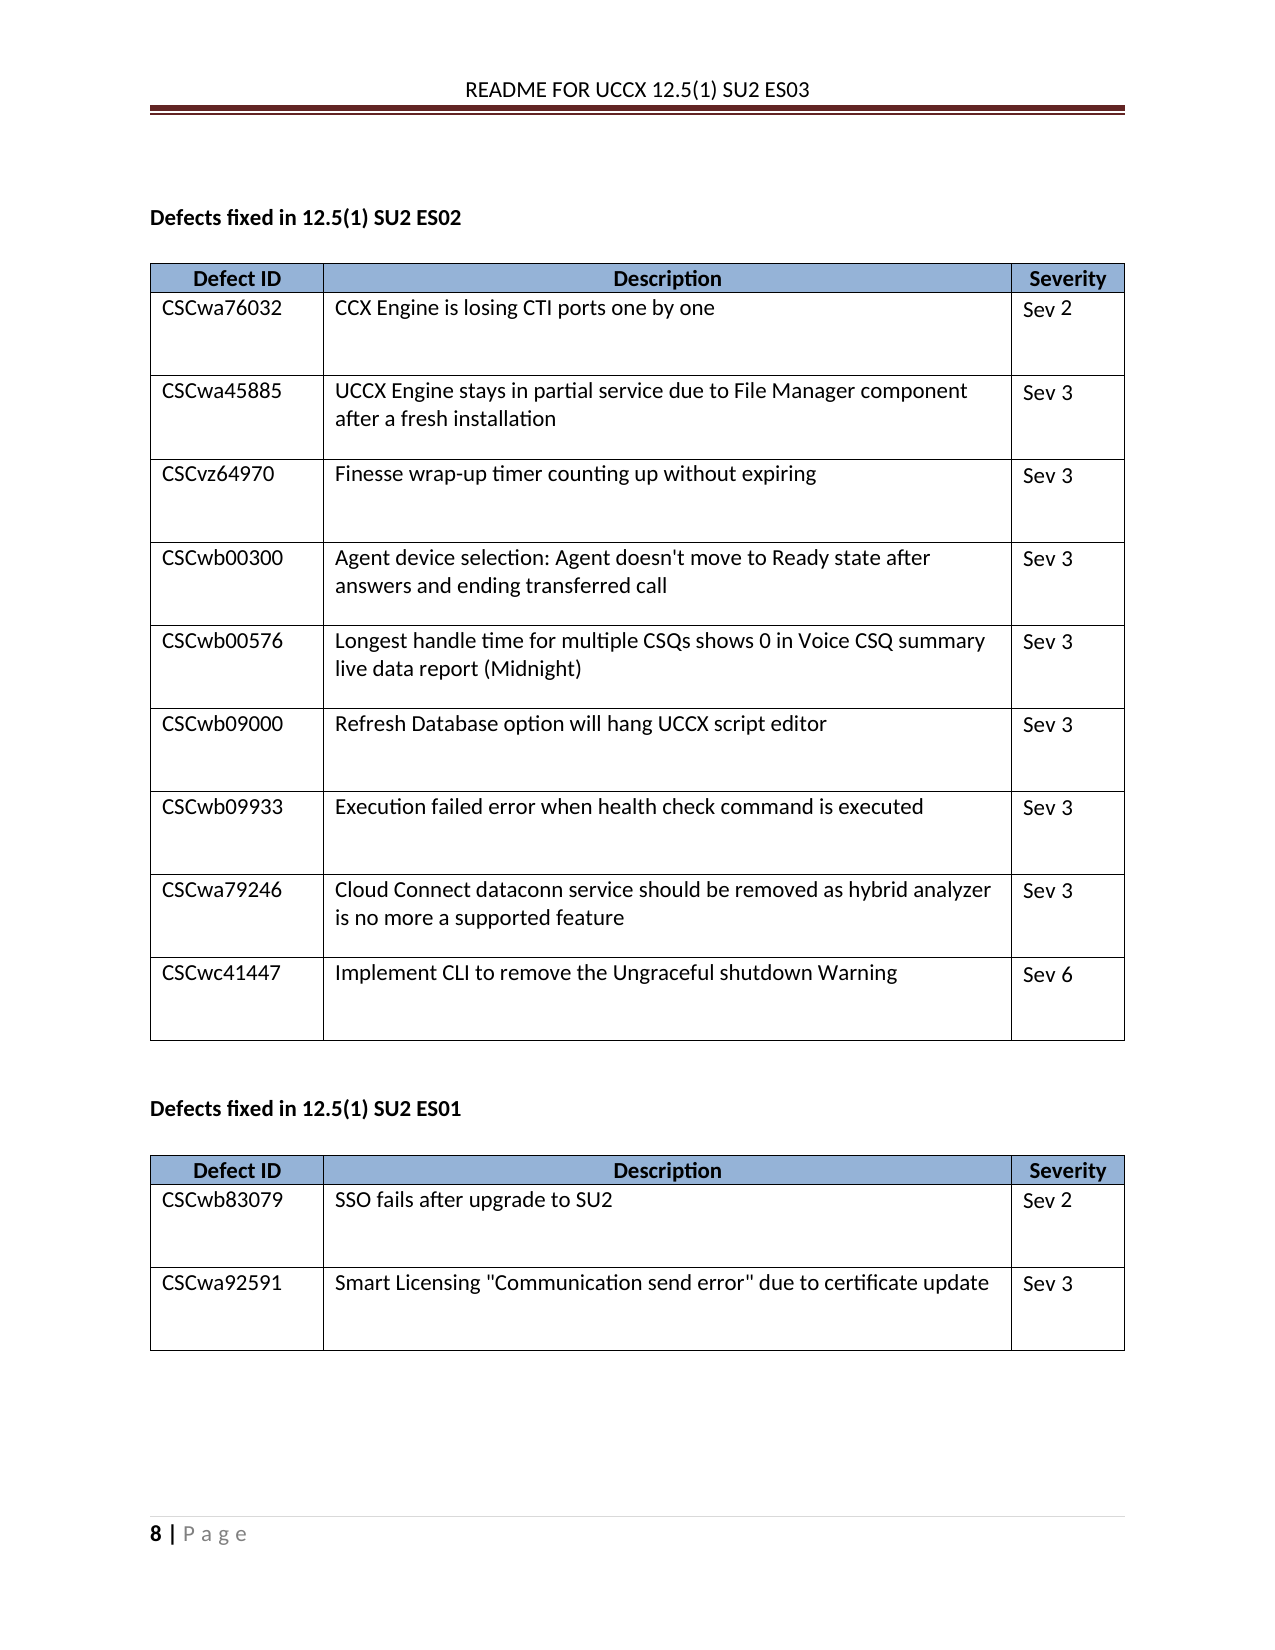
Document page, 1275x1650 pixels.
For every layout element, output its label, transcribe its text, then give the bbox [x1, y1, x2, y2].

table_cell Sev 3 [1012, 376, 1124, 458]
table_header Severity [1012, 1156, 1124, 1184]
table_header Severity [1012, 264, 1124, 292]
subtitle Defects fixed in 12.5(1) SU2 ES02 [150, 203, 1125, 231]
table_cell Sev 3 [1012, 543, 1124, 625]
table_header Defect ID [151, 1156, 323, 1184]
table_cell Sev 3 [1012, 792, 1124, 874]
table_cell Sev 6 [1012, 958, 1124, 1040]
table_cell Finesse wrap-up timer counting up without expiring [324, 460, 1011, 542]
table_cell CSCwa76032 [151, 293, 323, 375]
table_cell Execution failed error when health check command is executed [324, 792, 1011, 874]
table_cell Cloud Connect dataconn service should be removed as hybrid analyzer is no more a supported feature [324, 875, 1011, 957]
table_header Description [324, 1156, 1011, 1184]
table_cell Sev 3 [1012, 1268, 1124, 1350]
table_cell Sev 3 [1012, 709, 1124, 791]
table_cell CSCwc41447 [151, 958, 323, 1040]
table_cell CSCwb00576 [151, 626, 323, 708]
table_cell Smart Licensing "Communication send error" due to certificate update [324, 1268, 1011, 1350]
table_cell Sev 2 [1012, 1185, 1124, 1267]
table_cell Agent device selection: Agent doesn't move to Ready state after answers and ending transferred call [324, 543, 1011, 625]
table_cell Implement CLI to remove the Ungraceful shutdown Warning [324, 958, 1011, 1040]
table_cell CSCwb09933 [151, 792, 323, 874]
table_cell UCCX Engine stays in partial service due to File Manager component after a fresh installation [324, 376, 1011, 458]
table_cell SSO fails after upgrade to SU2 [324, 1185, 1011, 1267]
table_cell CSCwa79246 [151, 875, 323, 957]
table_cell CSCwb00300 [151, 543, 323, 625]
table_cell Refresh Database option will hang UCCX script editor [324, 709, 1011, 791]
table_cell Sev 3 [1012, 460, 1124, 542]
table_cell Longest handle time for multiple CSQs shows 0 in Voice CSQ summary live data report (Midnight) [324, 626, 1011, 708]
table_cell CSCwa92591 [151, 1268, 323, 1350]
table_header Defect ID [151, 264, 323, 292]
subtitle Defects fixed in 12.5(1) SU2 ES01 [150, 1094, 1125, 1122]
table_cell Sev 3 [1012, 875, 1124, 957]
table_cell CCX Engine is losing CTI ports one by one [324, 293, 1011, 375]
table_header Description [324, 264, 1011, 292]
table_cell Sev 2 [1012, 293, 1124, 375]
table_cell CSCwb83079 [151, 1185, 323, 1267]
table_cell CSCvz64970 [151, 460, 323, 542]
table_cell CSCwa45885 [151, 376, 323, 458]
table_cell Sev 3 [1012, 626, 1124, 708]
table_cell CSCwb09000 [151, 709, 323, 791]
